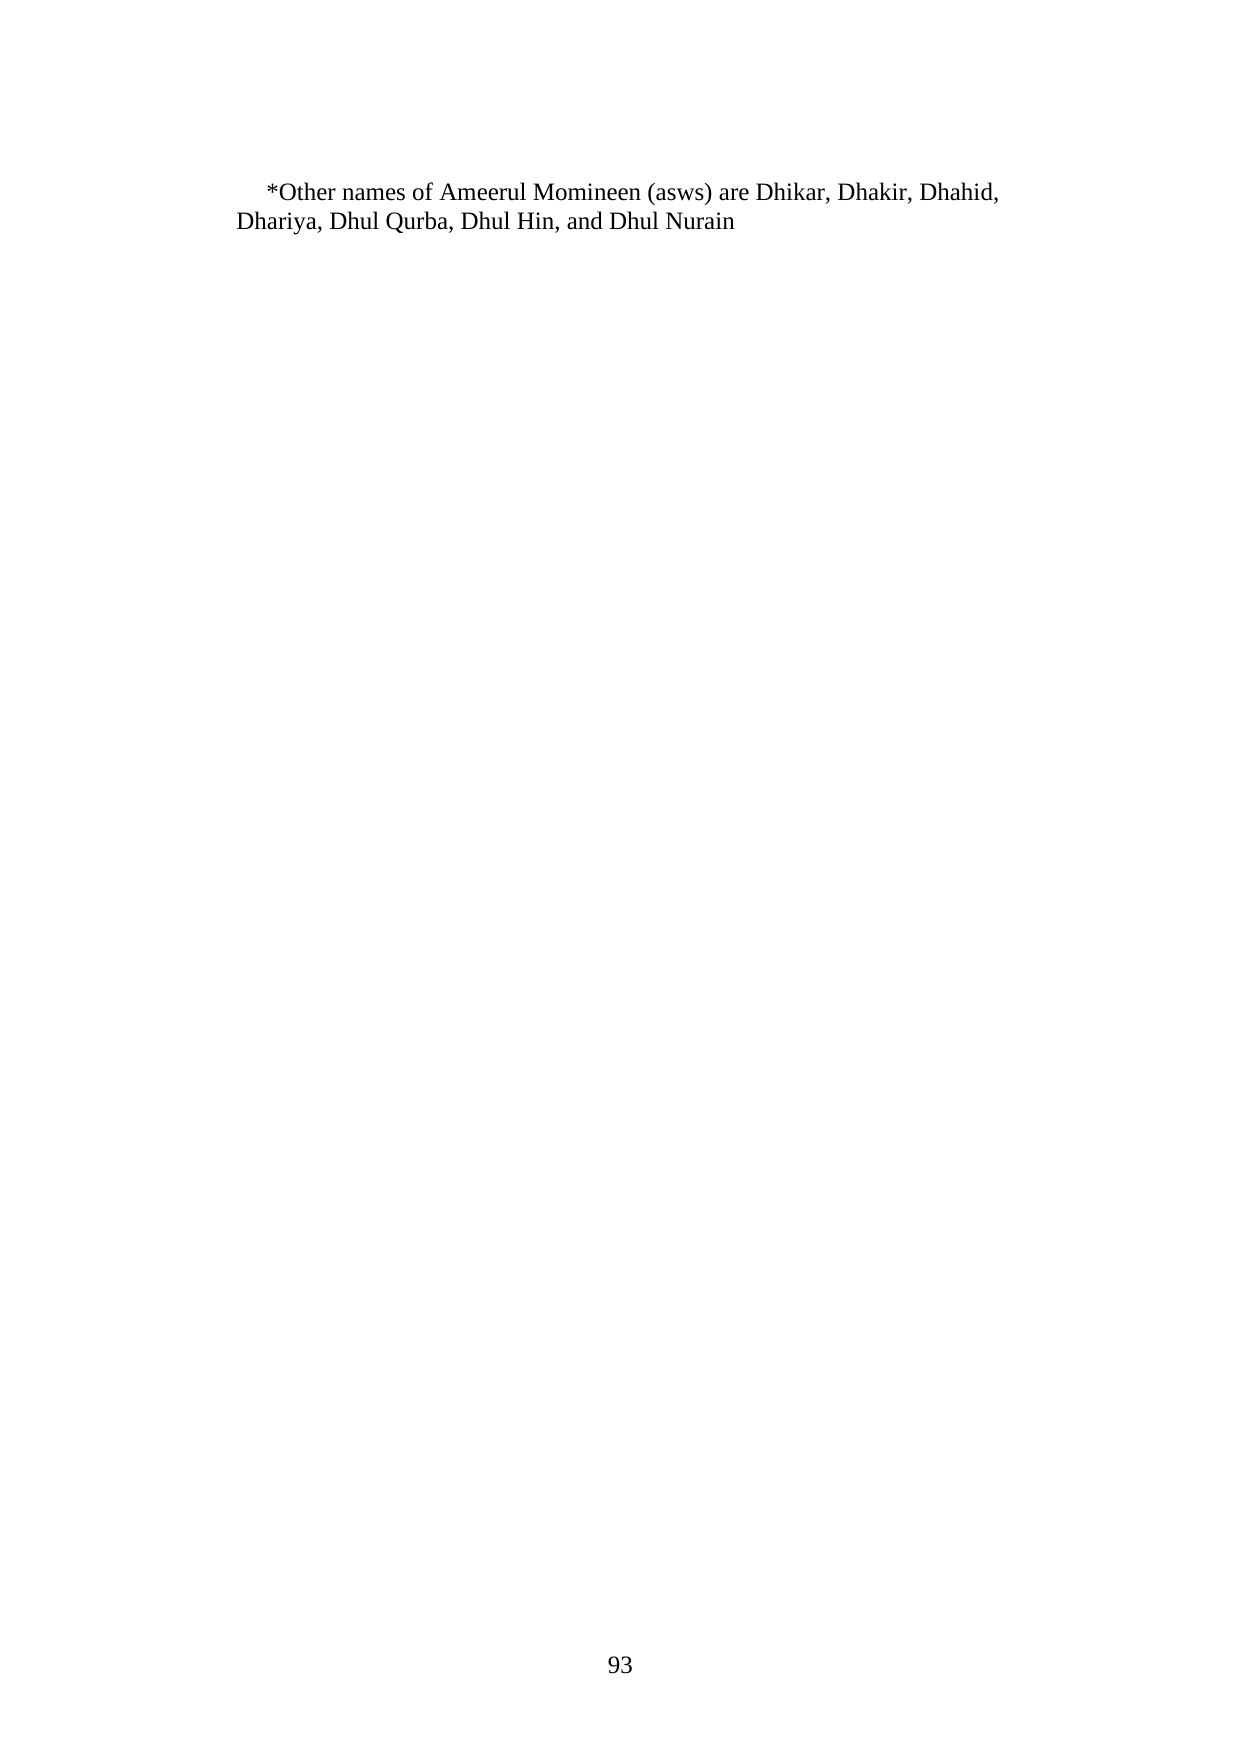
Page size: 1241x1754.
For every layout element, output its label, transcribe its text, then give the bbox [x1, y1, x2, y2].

text *Other names of Ameerul Momineen (asws) are Dhikar, Dhakir, Dhahid, Dhariya, Dhul Qurba, Dhul Hin, and Dhul Nurain [236, 177, 1004, 235]
